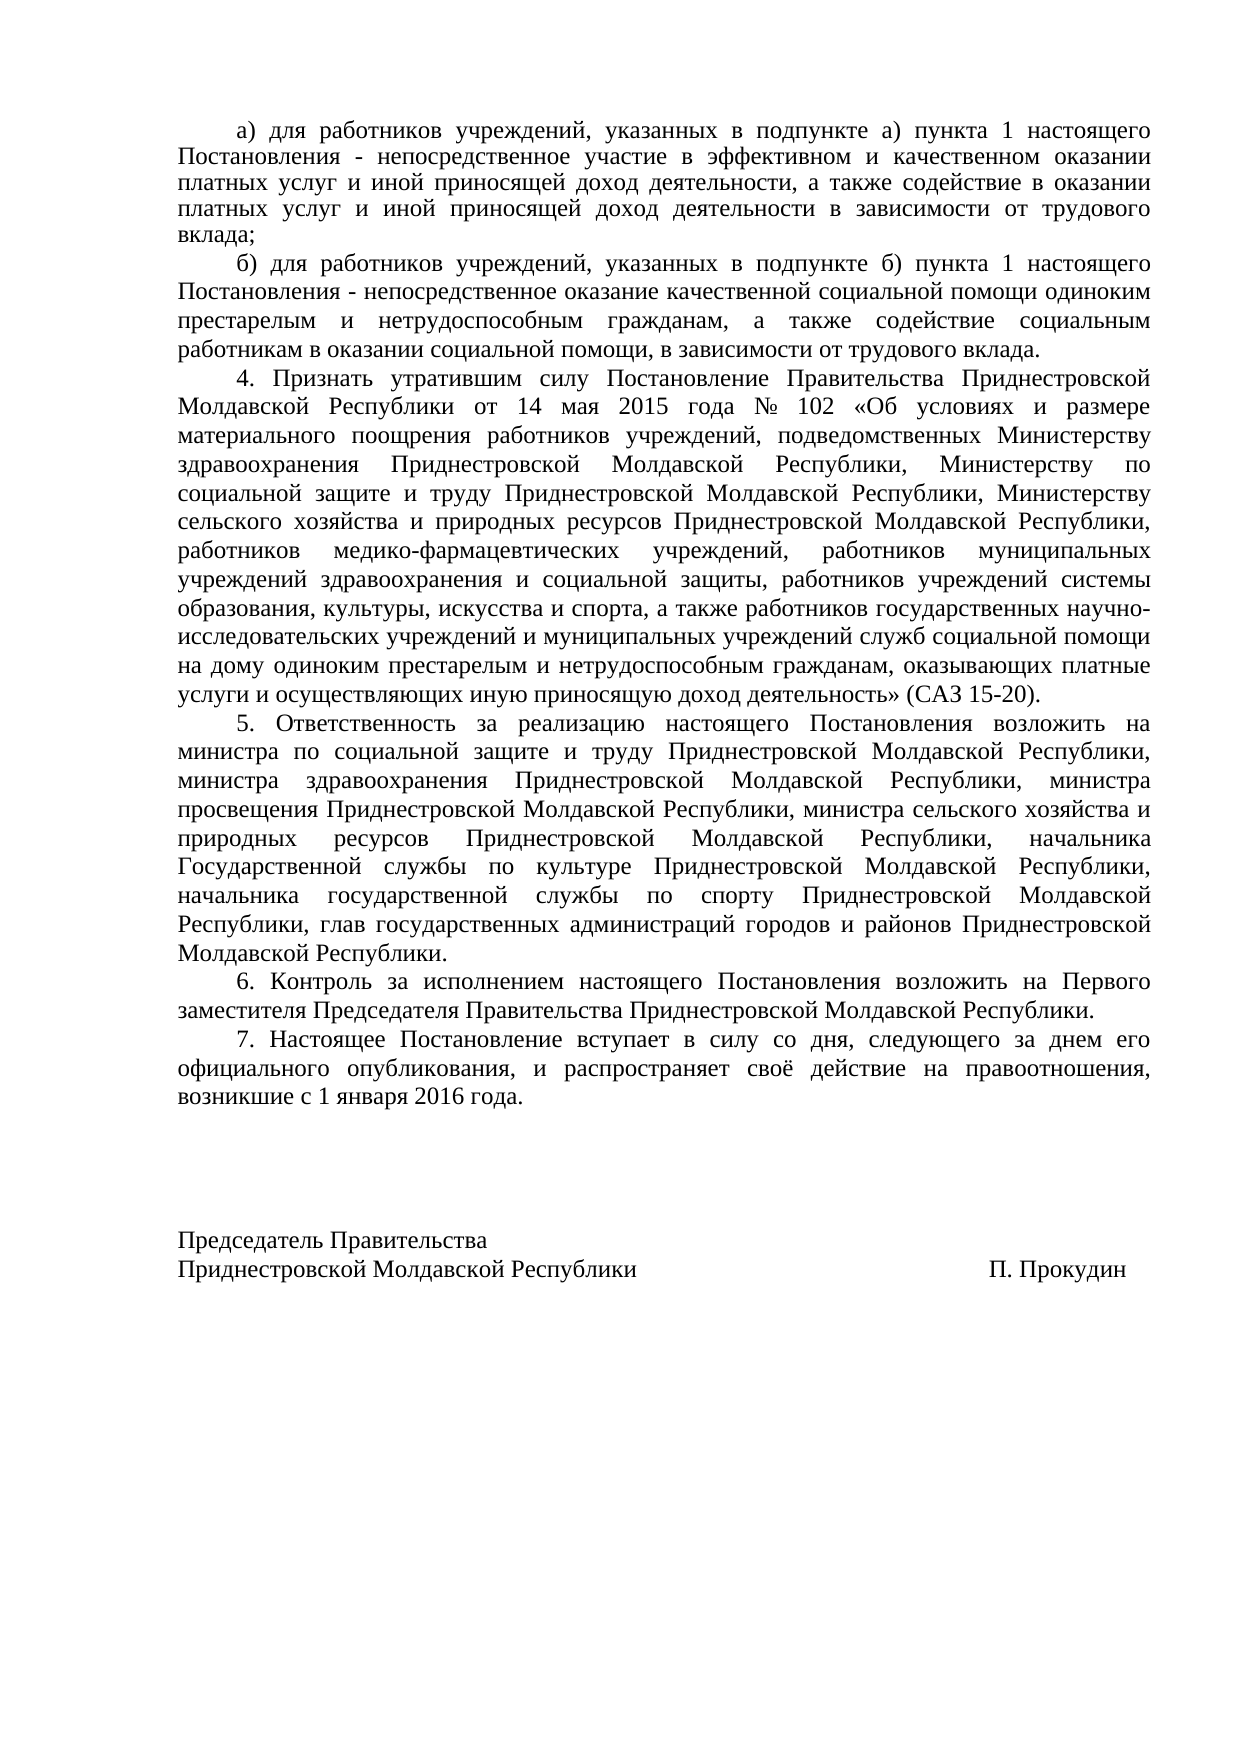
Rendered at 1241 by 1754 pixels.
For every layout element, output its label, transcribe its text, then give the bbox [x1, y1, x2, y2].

text б) для работников учреждений, указанных в подпункте б) пункта 1 настоящего Постановления - непосредственное оказание качественной социальной помощи одиноким престарелым и нетрудоспособным гражданам, а также содействие социальным работникам в оказании социальной помощи, в зависимости от трудового вклада. [177, 248, 1152, 363]
text а) для работников учреждений, указанных в подпункте а) пункта 1 настоящего Постановления - непосредственное участие в эффективном и качественном оказании платных услуг и иной приносящей доход деятельности, а также содействие в оказании платных услуг и иной приносящей доход деятельности в зависимости от трудового вклада; [177, 118, 1152, 248]
text 7. Настоящее Постановление вступает в силу со дня, следующего за днем его официального опубликования, и распространяет своё действие на правоотношения, возникшие с 1 января 2016 года. [177, 1024, 1152, 1110]
text Приднестровской Молдавской Республики П. Прокудин [177, 1254, 1152, 1283]
text 5. Ответственность за реализацию настоящего Постановления возложить на министра по социальной защите и труду Приднестровской Молдавской Республики, министра здравоохранения Приднестровской Молдавской Республики, министра просвещения Приднестровской Молдавской Республики, министра сельского хозяйства и природных ресурсов Приднестровской Молдавской Республики, начальника Государственной службы по культуре Приднестровской Молдавской Республики, начальника государственной службы по спорту Приднестровской Молдавской Республики, глав государственных администраций городов и районов Приднестровской Молдавской Республики. [177, 708, 1152, 966]
text Председатель Правительства [177, 1225, 1152, 1254]
text 6. Контроль за исполнением настоящего Постановления возложить на Первого заместителя Председателя Правительства Приднестровской Молдавской Республики. [177, 966, 1152, 1024]
text 4. Признать утратившим силу Постановление Правительства Приднестровской Молдавской Республики от 14 мая 2015 года № 102 «Об условиях и размере материального поощрения работников учреждений, подведомственных Министерству здравоохранения Приднестровской Молдавской Республики, Министерству по социальной защите и труду Приднестровской Молдавской Республики, Министерству сельского хозяйства и природных ресурсов Приднестровской Молдавской Республики, работников медико-фармацевтических учреждений, работников муниципальных учреждений здравоохранения и социальной защиты, работников учреждений системы образования, культуры, искусства и спорта, а также работников государственных научно-исследовательских учреждений и муниципальных учреждений служб социальной помощи на дому одиноким престарелым и нетрудоспособным гражданам, оказывающих платные услуги и осуществляющих иную приносящую доход деятельность» (САЗ 15-20). [177, 363, 1152, 708]
